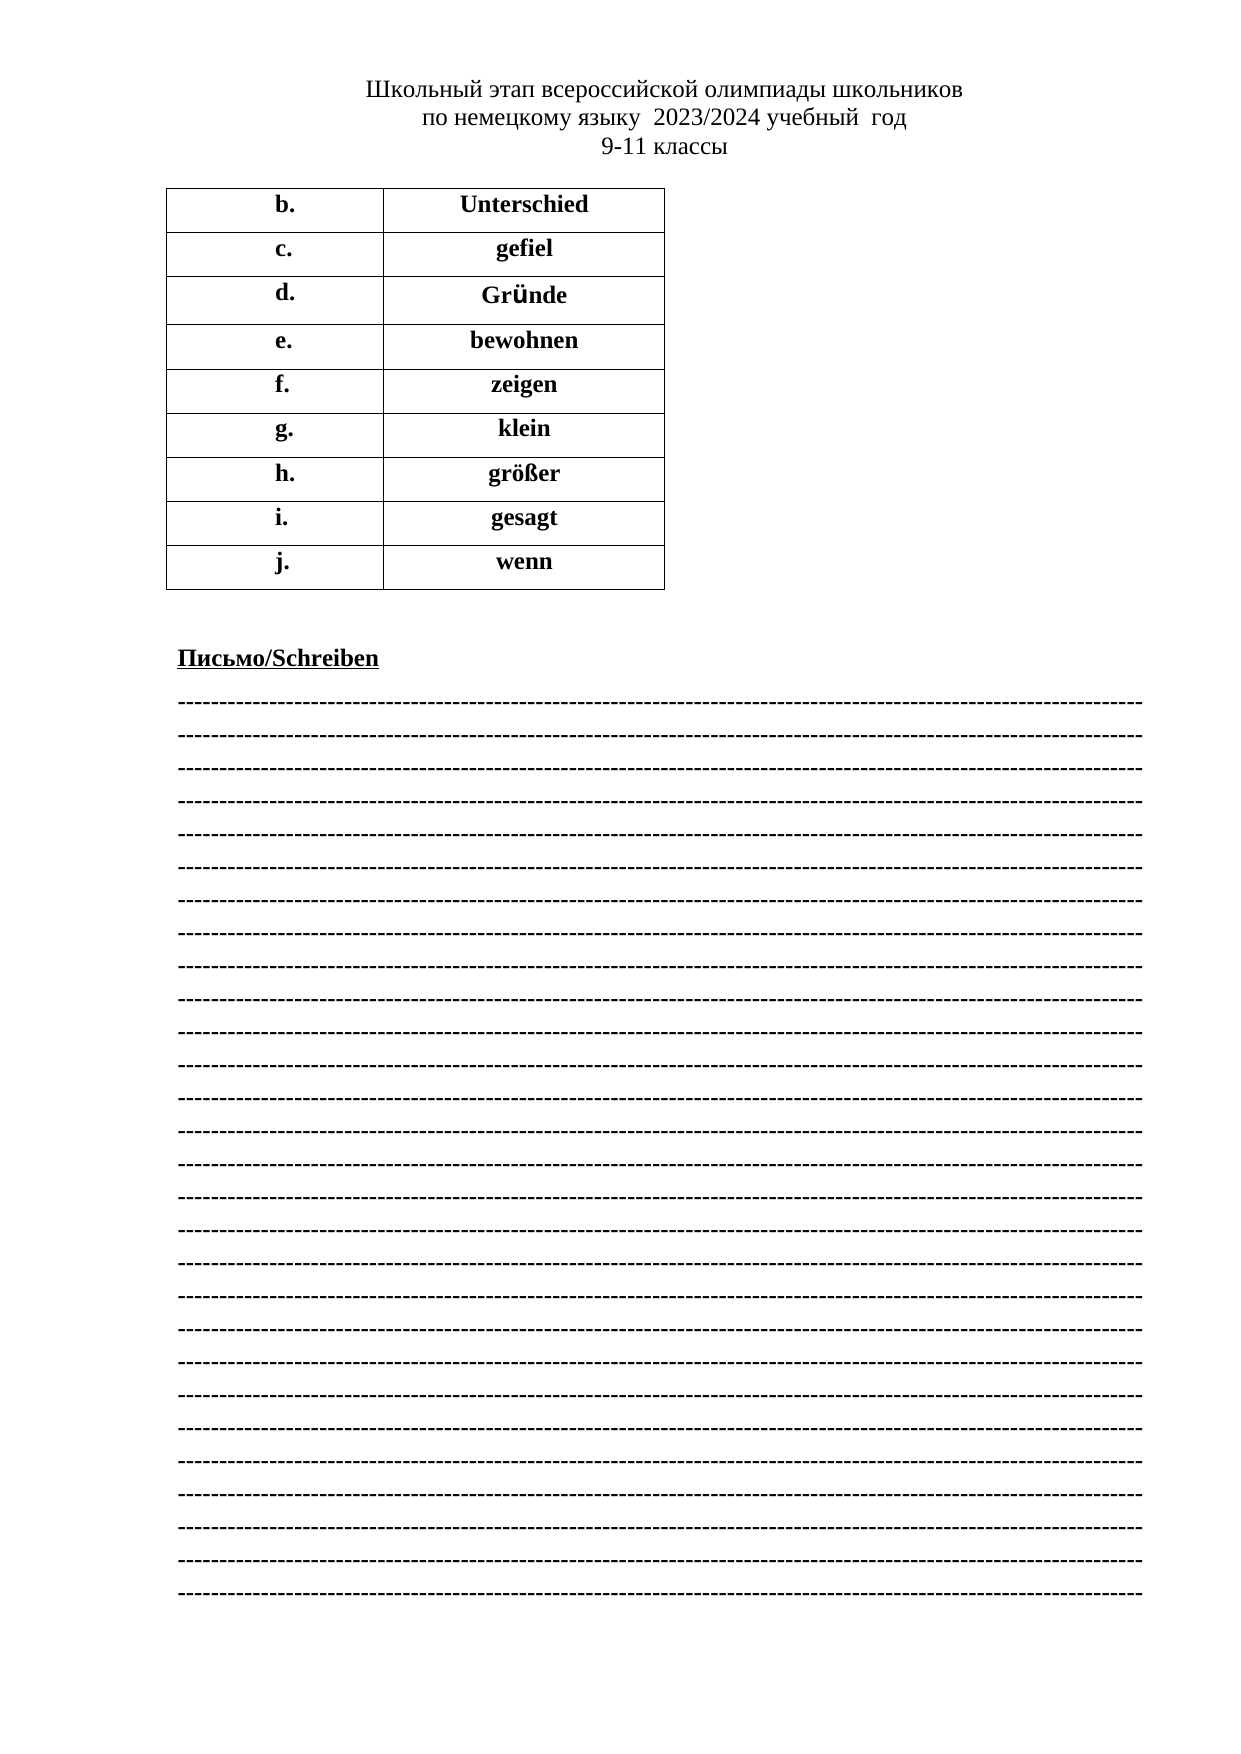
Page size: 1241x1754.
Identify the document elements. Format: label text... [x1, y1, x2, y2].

table_cell Gründe [384, 277, 664, 324]
table_cell [167, 233, 383, 276]
table_cell [167, 546, 383, 589]
table_cell [167, 325, 383, 368]
table_cell gefiel [384, 233, 664, 276]
table_cell klein [384, 414, 664, 457]
table_cell [167, 277, 383, 324]
table_cell [167, 458, 383, 501]
table_cell Unterschied [384, 189, 664, 232]
table_cell wenn [384, 546, 664, 589]
text Письмо/Schreiben [177, 643, 1152, 672]
table_cell [167, 414, 383, 457]
table_cell [167, 502, 383, 545]
table_cell bewohnen [384, 325, 664, 368]
table_cell zeigen [384, 370, 664, 412]
table_cell [167, 189, 383, 232]
table_cell [167, 370, 383, 412]
table_cell gesagt [384, 502, 664, 545]
table_cell größer [384, 458, 664, 501]
